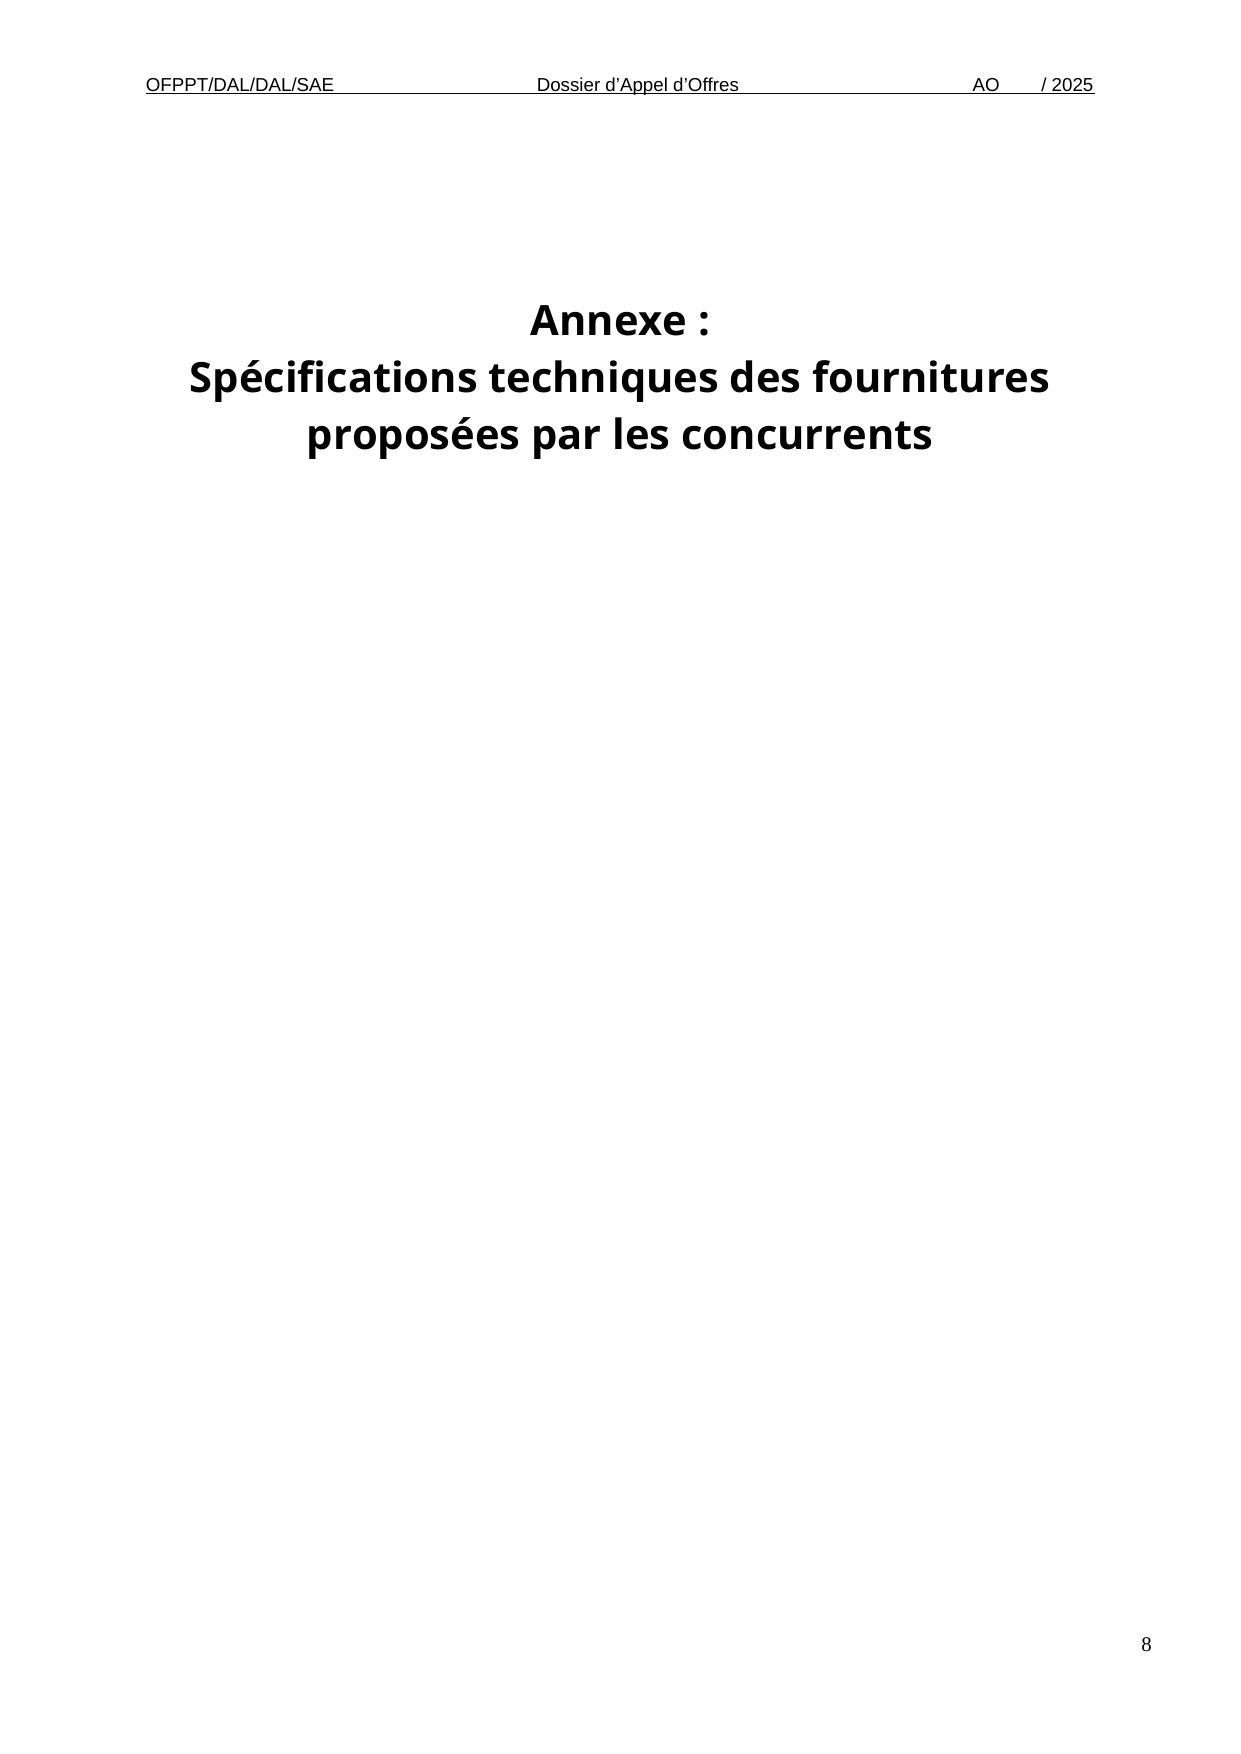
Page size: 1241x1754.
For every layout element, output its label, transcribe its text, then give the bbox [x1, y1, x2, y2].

text Spécifications techniques des fournitures proposées par les concurrents [89, 348, 1152, 462]
text Annexe : [89, 291, 1152, 348]
